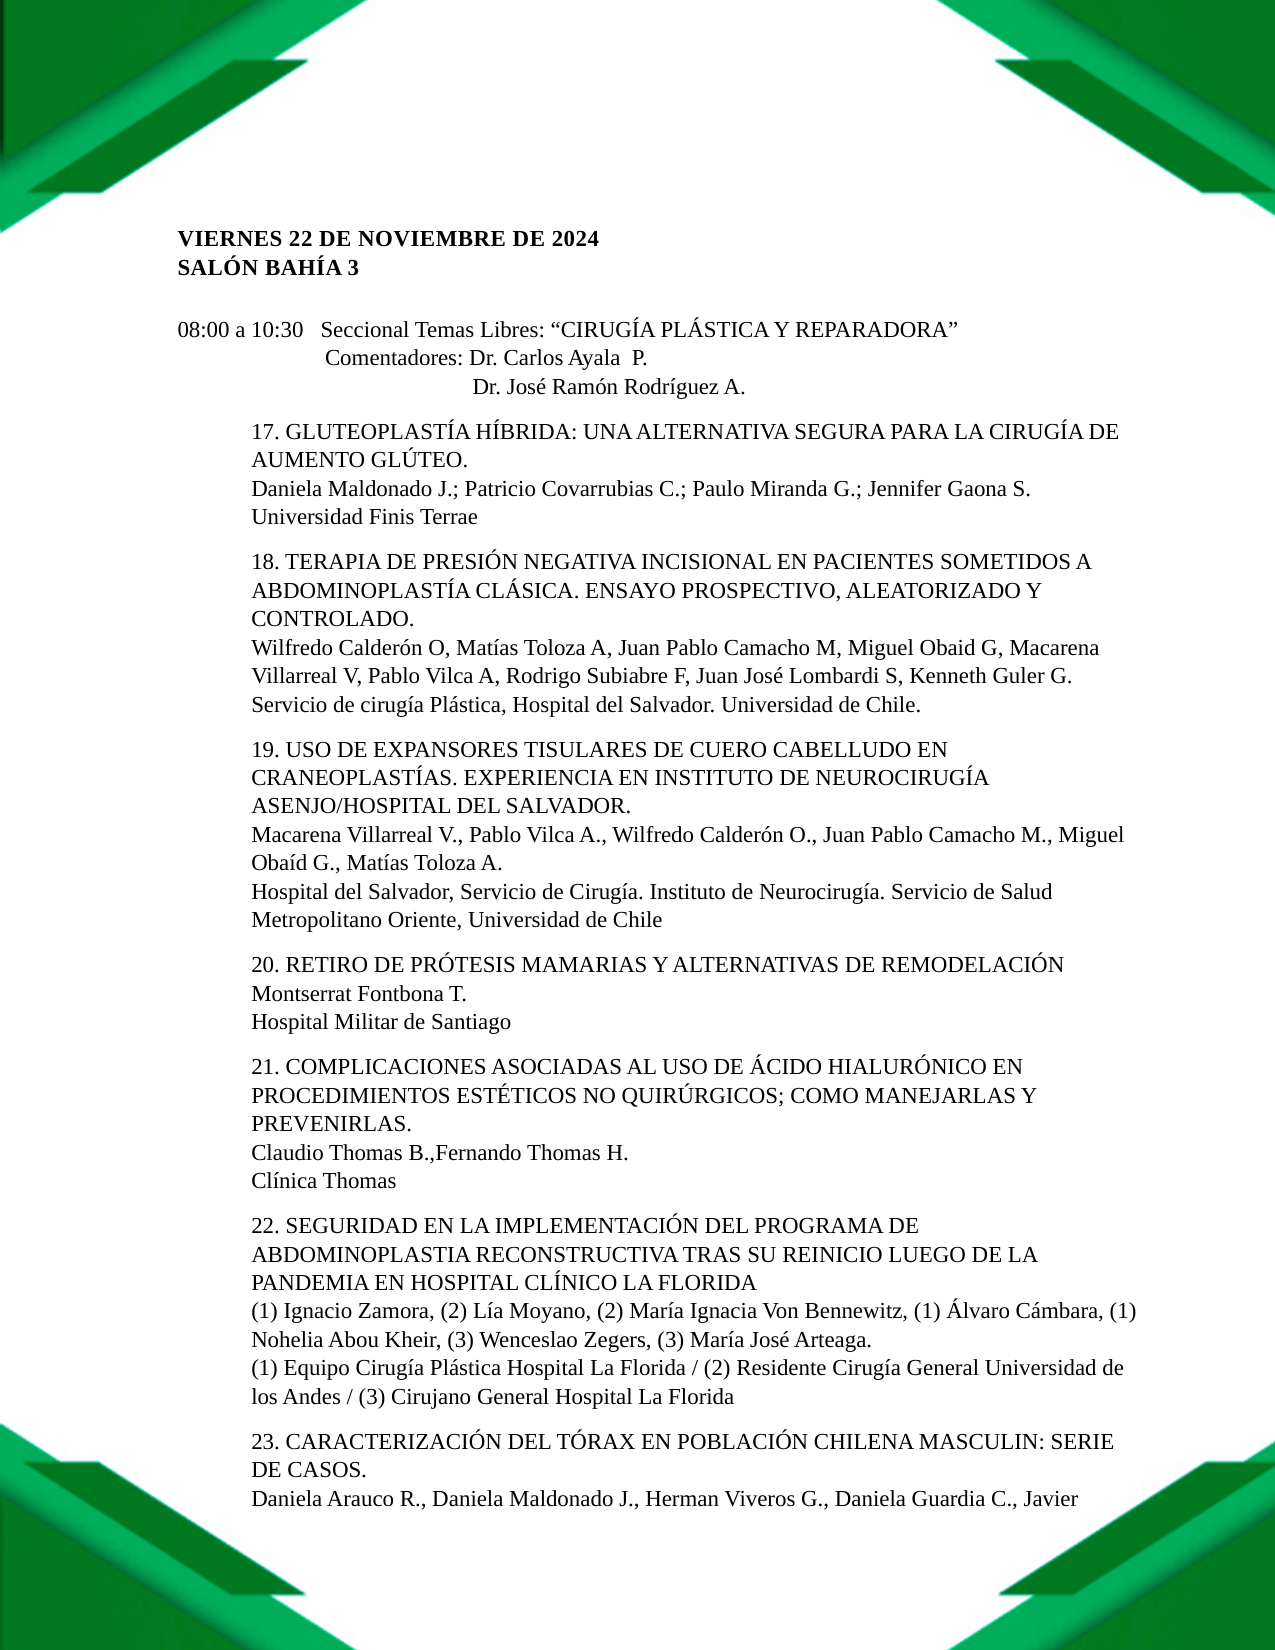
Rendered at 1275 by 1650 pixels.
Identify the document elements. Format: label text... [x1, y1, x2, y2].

text 19. USO DE EXPANSORES TISULARES DE CUERO CABELLUDO EN CRANEOPLASTÍAS. EXPERIENCIA EN INSTITUTO DE NEUROCIRUGÍA ASENJO/HOSPITAL DEL SALVADOR. Macarena Villarreal V., Pablo Vilca A., Wilfredo Calderón O., Juan Pablo Camacho M., Miguel Obaíd G., Matías Toloza A. Hospital del Salvador, Servicio de Cirugía. Instituto de Neurocirugía. Servicio de Salud Metropolitano Oriente, Universidad de Chile [251, 736, 1139, 933]
text Comentadores: Dr. Carlos Ayala P. [251, 344, 1139, 371]
text 18. TERAPIA DE PRESIÓN NEGATIVA INCISIONAL EN PACIENTES SOMETIDOS A ABDOMINOPLASTÍA CLÁSICA. ENSAYO PROSPECTIVO, ALEATORIZADO Y CONTROLADO. Wilfredo Calderón O, Matías Toloza A, Juan Pablo Camacho M, Miguel Obaid G, Macarena Villarreal V, Pablo Vilca A, Rodrigo Subiabre F, Juan José Lombardi S, Kenneth Guler G. Servicio de cirugía Plástica, Hospital del Salvador. Universidad de Chile. [251, 548, 1139, 717]
text 22. SEGURIDAD EN LA IMPLEMENTACIÓN DEL PROGRAMA DE ABDOMINOPLASTIA RECONSTRUCTIVA TRAS SU REINICIO LUEGO DE LA PANDEMIA EN HOSPITAL CLÍNICO LA FLORIDA (1) Ignacio Zamora, (2) Lía Moyano, (2) María Ignacia Von Bennewitz, (1) Álvaro Cámbara, (1) Nohelia Abou Kheir, (3) Wenceslao Zegers, (3) María José Arteaga. (1) Equipo Cirugía Plástica Hospital La Florida / (2) Residente Cirugía General Universidad de los Andes / (3) Cirujano General Hospital La Florida [251, 1212, 1139, 1409]
text 17. GLUTEOPLASTÍA HÍBRIDA: UNA ALTERNATIVA SEGURA PARA LA CIRUGÍA DE AUMENTO GLÚTEO. Daniela Maldonado J.; Patricio Covarrubias C.; Paulo Miranda G.; Jennifer Gaona S. Universidad Finis Terrae [251, 418, 1139, 530]
text 21. COMPLICACIONES ASOCIADAS AL USO DE ÁCIDO HIALURÓNICO EN PROCEDIMIENTOS ESTÉTICOS NO QUIRÚRGICOS; COMO MANEJARLAS Y PREVENIRLAS. Claudio Thomas B.,Fernando Thomas H. Clínica Thomas [251, 1053, 1139, 1193]
text SALÓN BAHÍA 3 [177, 254, 1139, 280]
text 08:00 a 10:30 Seccional Temas Libres: “CIRUGÍA PLÁSTICA Y REPARADORA” [177, 316, 1139, 342]
picture [0, 0, 1275, 1650]
text 20. RETIRO DE PRÓTESIS MAMARIAS Y ALTERNATIVAS DE REMODELACIÓN Montserrat Fontbona T. Hospital Militar de Santiago [251, 951, 1139, 1035]
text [251, 1428, 1139, 1511]
text Dr. José Ramón Rodríguez A. [177, 373, 1139, 399]
text VIERNES 22 DE NOVIEMBRE DE 2024 [177, 225, 1139, 252]
